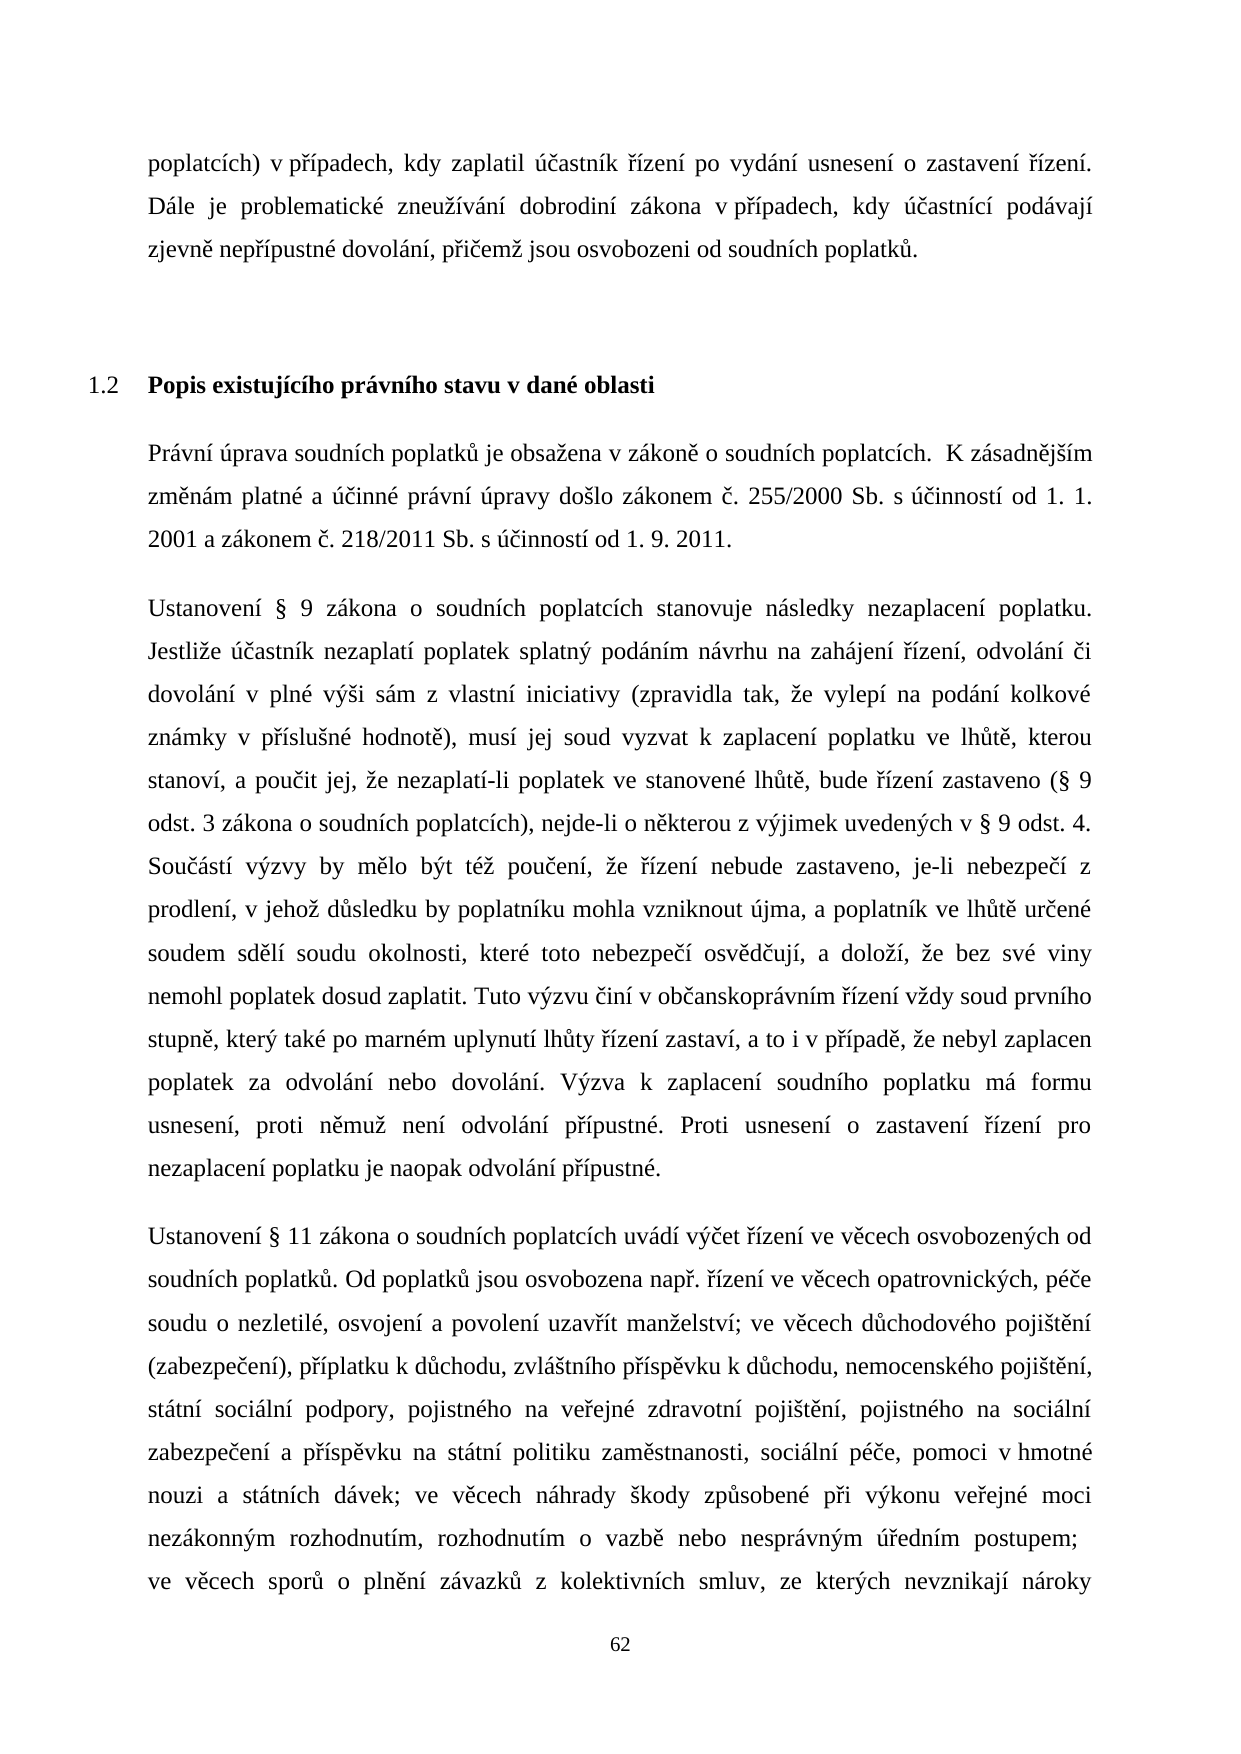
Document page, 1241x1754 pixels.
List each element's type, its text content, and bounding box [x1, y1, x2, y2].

text Ustanovení § 9 zákona o soudních poplatcích stanovuje následky nezaplacení poplatku. Jestliže účastník nezaplatí poplatek splatný podáním návrhu na zahájení řízení, odvolání či dovolání v plné výši sám z vlastní iniciativy (zpravidla tak, že vylepí na podání kolkové známky v příslušné hodnotě), musí jej soud vyzvat k zaplacení poplatku ve lhůtě, kterou stanoví, a poučit jej, že nezaplatí-li poplatek ve stanovené lhůtě, bude řízení zastaveno (§ 9 odst. 3 zákona o soudních poplatcích), nejde-li o některou z výjimek uvedených v § 9 odst. 4. Součástí výzvy by mělo být též poučení, že řízení nebude zastaveno, je-li nebezpečí z prodlení, v jehož důsledku by poplatníku mohla vzniknout újma, a poplatník ve lhůtě určené soudem sdělí soudu okolnosti, které toto nebezpečí osvědčují, a doloží, že bez své viny nemohl poplatek dosud zaplatit. Tuto výzvu činí v občanskoprávním řízení vždy soud prvního stupně, který také po marném uplynutí lhůty řízení zastaví, a to i v případě, že nebyl zaplacen poplatek za odvolání nebo dovolání. Výzva k zaplacení soudního poplatku má formu usnesení, proti němuž není odvolání přípustné. Proti usnesení o zastavení řízení pro nezaplacení poplatku je naopak odvolání přípustné. [148, 593, 1093, 1182]
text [148, 148, 1093, 263]
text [148, 1221, 1093, 1595]
text Právní úprava soudních poplatků je obsažena v zákoně o soudních poplatcích. K zásadnějším změnám platné a účinné právní úpravy došlo zákonem č. 255/2000 Sb. s účinností od 1. 1. 2001 a zákonem č. 218/2011 Sb. s účinností od 1. 9. 2011. [148, 438, 1093, 553]
subtitle Popis existujícího právního stavu v dané oblasti [88, 370, 1093, 399]
